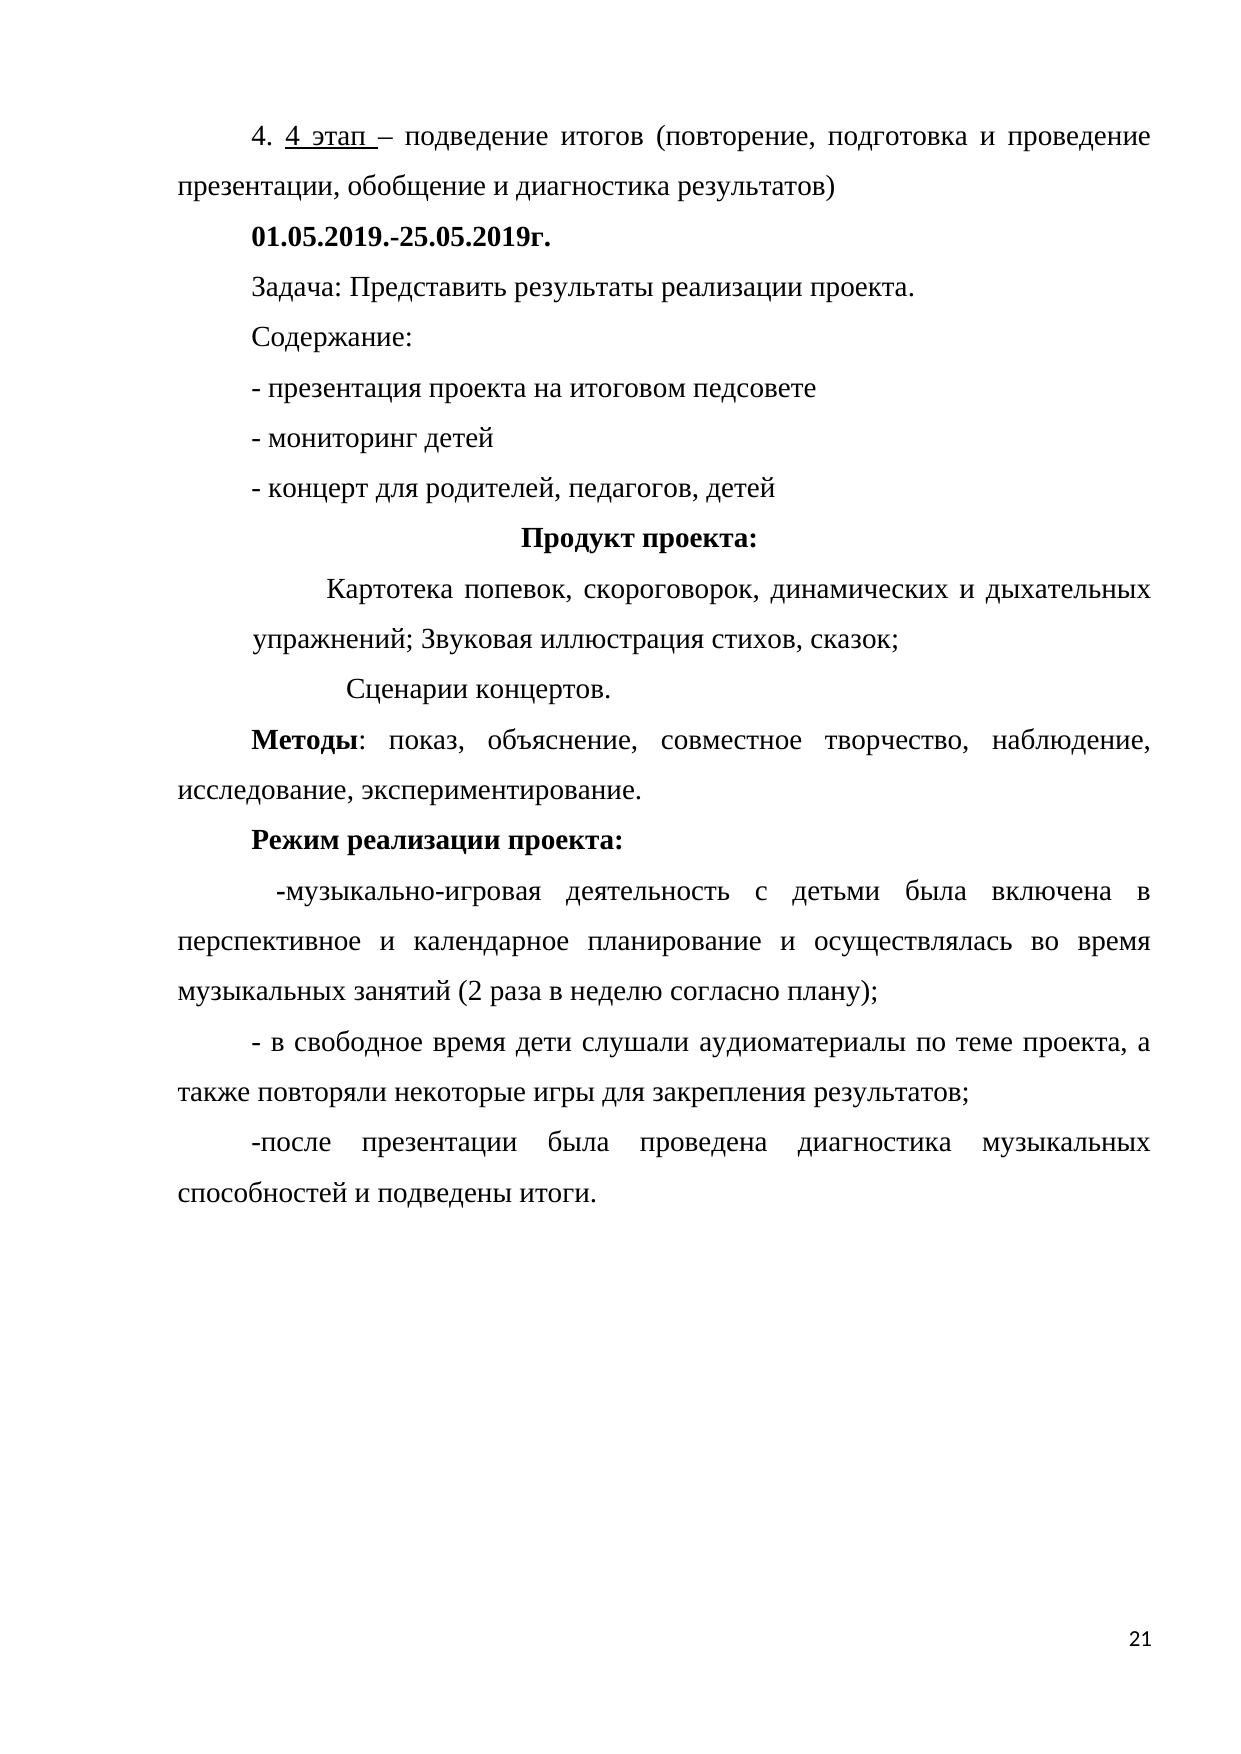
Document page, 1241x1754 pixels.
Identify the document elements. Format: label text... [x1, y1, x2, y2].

text Режим реализации проекта: [177, 822, 1152, 856]
text -музыкально-игровая деятельность с детьми была включена в перспективное и календарное планирование и осуществлялась во время музыкальных занятий (2 раза в неделю согласно плану); [177, 873, 1152, 1007]
text Продукт проекта: [177, 521, 1152, 554]
text - презентация проекта на итоговом педсовете [177, 370, 1152, 403]
text 01.05.2019.-25.05.2019г. [177, 219, 1152, 252]
text - концерт для родителей, педагогов, детей [177, 470, 1152, 504]
text Задача: Представить результаты реализации проекта. [177, 269, 1152, 303]
text Сценарии концертов. [177, 672, 1152, 705]
text Картотека попевок, скороговорок, динамических и дыхательных упражнений; Звуковая иллюстрация стихов, сказок; [252, 571, 1152, 655]
text Содержание: [177, 319, 1152, 353]
text -после презентации была проведена диагностика музыкальных способностей и подведены итоги. [177, 1124, 1152, 1208]
text 4. 4 этап – подведение итогов (повторение, подготовка и проведение презентации, обобщение и диагностика результатов) [177, 118, 1152, 202]
text - в свободное время дети слушали аудиоматериалы по теме проекта, а также повторяли некоторые игры для закрепления результатов; [177, 1024, 1152, 1108]
text - мониторинг детей [177, 420, 1152, 453]
text Методы: показ, объяснение, совместное творчество, наблюдение, исследование, экспериментирование. [177, 722, 1152, 806]
